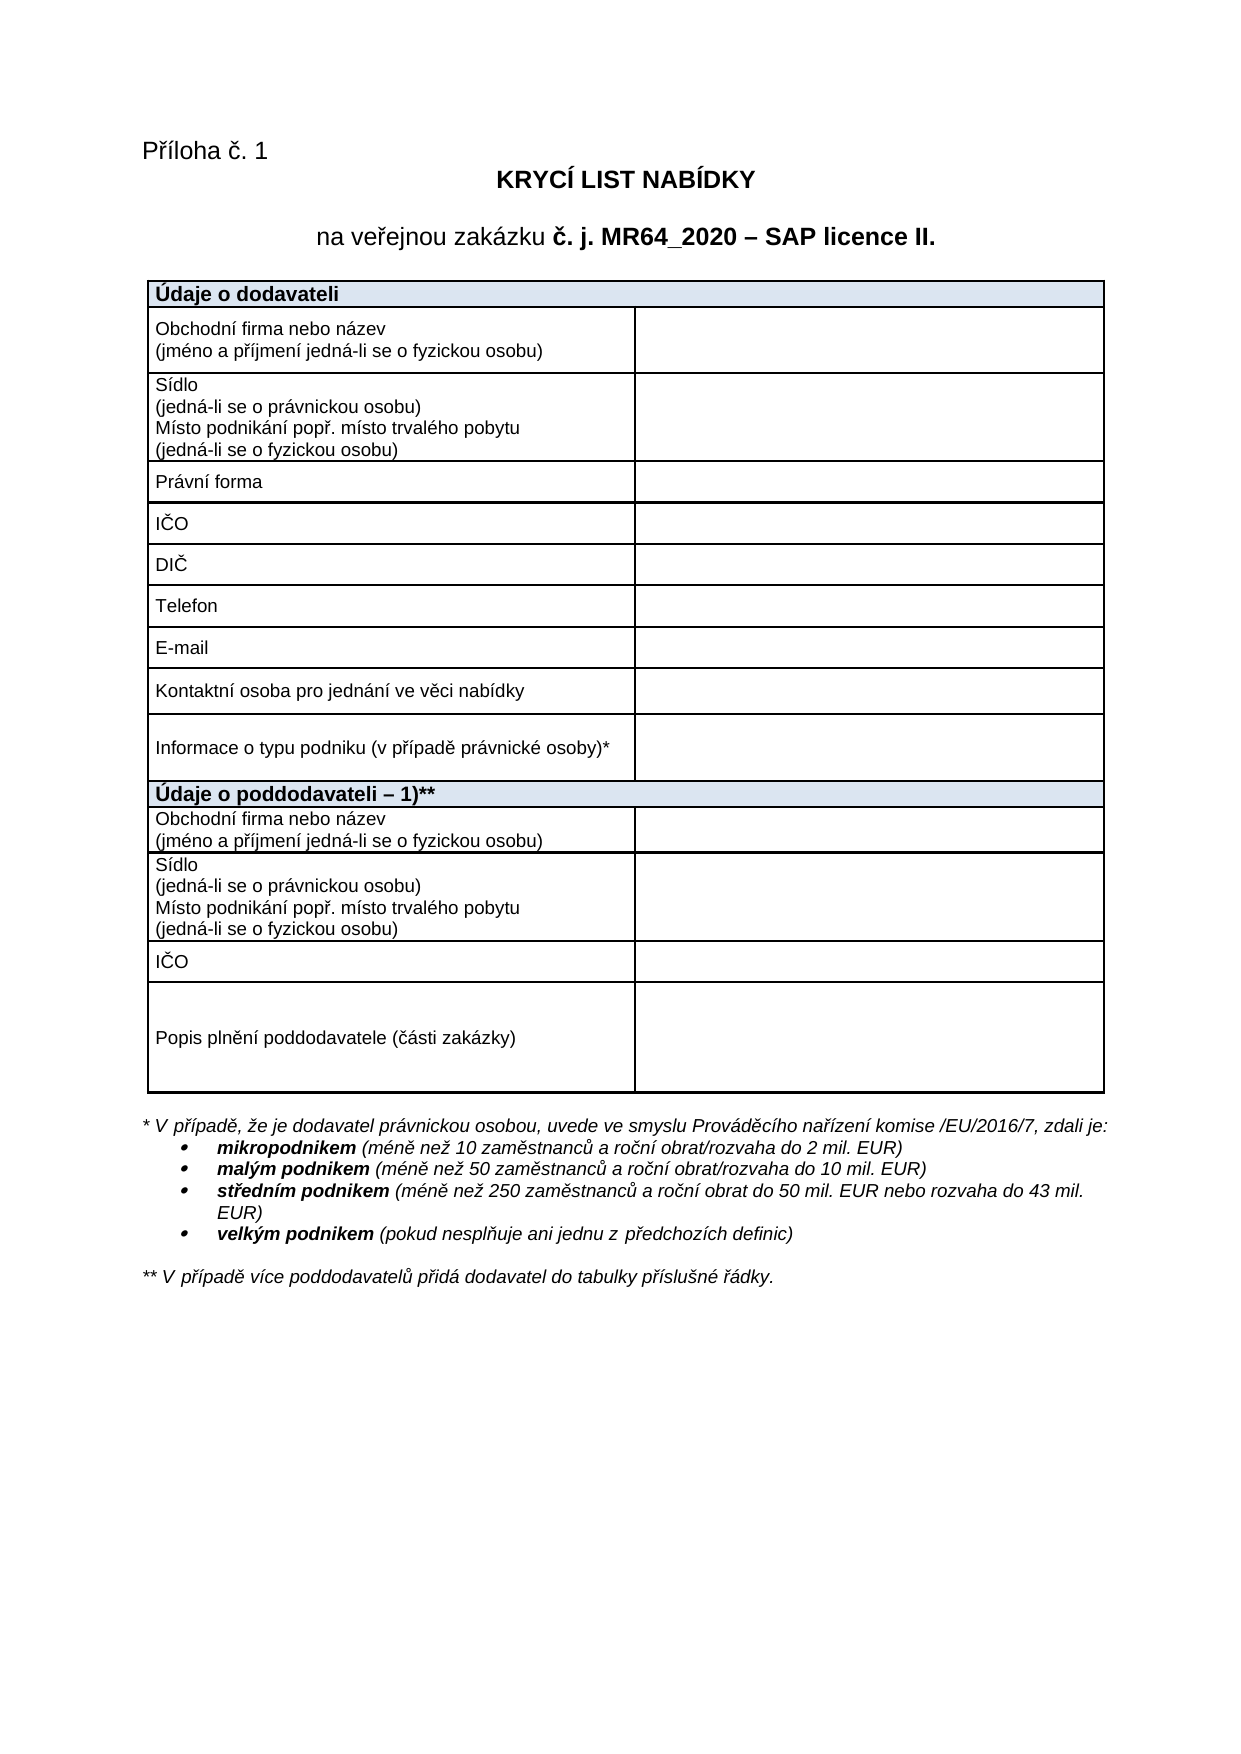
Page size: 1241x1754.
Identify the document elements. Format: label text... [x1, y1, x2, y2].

list mikropodnikem (méně než 10 zaměstnanců a roční obrat/rozvaha do 2 mil. EUR) [179, 1137, 1110, 1158]
table_cell Právní forma [149, 462, 634, 501]
table_cell [636, 545, 1103, 584]
table_cell [636, 942, 1103, 981]
table_cell [636, 854, 1103, 940]
text Příloha č. 1 [142, 136, 1110, 164]
table_cell IČO [149, 942, 634, 981]
table_cell Sídlo (jedná-li se o právnickou osobu) Místo podnikání popř. místo trvalého pobytu (jedná-li se o fyzickou osobu) [149, 854, 634, 940]
table_cell DIČ [149, 545, 634, 584]
table_cell Sídlo (jedná-li se o právnickou osobu) Místo podnikání popř. místo trvalého pobytu (jedná-li se o fyzickou osobu) [149, 374, 634, 460]
table_cell [636, 983, 1103, 1091]
table_cell Obchodní firma nebo název (jméno a příjmení jedná-li se o fyzickou osobu) [149, 308, 634, 372]
table_cell Kontaktní osoba pro jednání ve věci nabídky [149, 669, 634, 713]
table_cell IČO [149, 504, 634, 543]
table_cell Popis plnění poddodavatele (části zakázky) [149, 983, 634, 1091]
table_cell Telefon [149, 586, 634, 626]
table_cell Obchodní firma nebo název (jméno a příjmení jedná-li se o fyzickou osobu) [149, 808, 634, 851]
table_cell [636, 504, 1103, 543]
text na veřejnou zakázku č. j. MR64_2020 – SAP licence II. [142, 222, 1110, 251]
text * V případě, že je dodavatel právnickou osobou, uvede ve smyslu Prováděcího nařízení komise /EU/2016/7, zdali je: [142, 1115, 1110, 1137]
table_cell [636, 669, 1103, 713]
list malým podnikem (méně než 50 zaměstnanců a roční obrat/rozvaha do 10 mil. EUR) [179, 1158, 1110, 1180]
table_cell [636, 462, 1103, 501]
table_cell [636, 628, 1103, 667]
table_cell Údaje o poddodavateli – 1)** [149, 782, 1103, 806]
list středním podnikem (méně než 250 zaměstnanců a roční obrat do 50 mil. EUR nebo rozvaha do 43 mil. EUR) [179, 1180, 1110, 1223]
list velkým podnikem (pokud nesplňuje ani jednu z předchozích definic) [179, 1223, 1110, 1245]
text ** V případě více poddodavatelů přidá dodavatel do tabulky příslušné řádky. [142, 1266, 1110, 1288]
table_cell [636, 808, 1103, 851]
table_cell [636, 308, 1103, 372]
table_cell E-mail [149, 628, 634, 667]
table_cell [636, 586, 1103, 626]
text KRYCÍ LIST NABÍDKY [142, 164, 1110, 193]
table_header Údaje o dodavateli [149, 282, 1103, 306]
table_cell [636, 715, 1103, 780]
table_cell [636, 374, 1103, 460]
table_cell Informace o typu podniku (v případě právnické osoby)* [149, 715, 634, 780]
